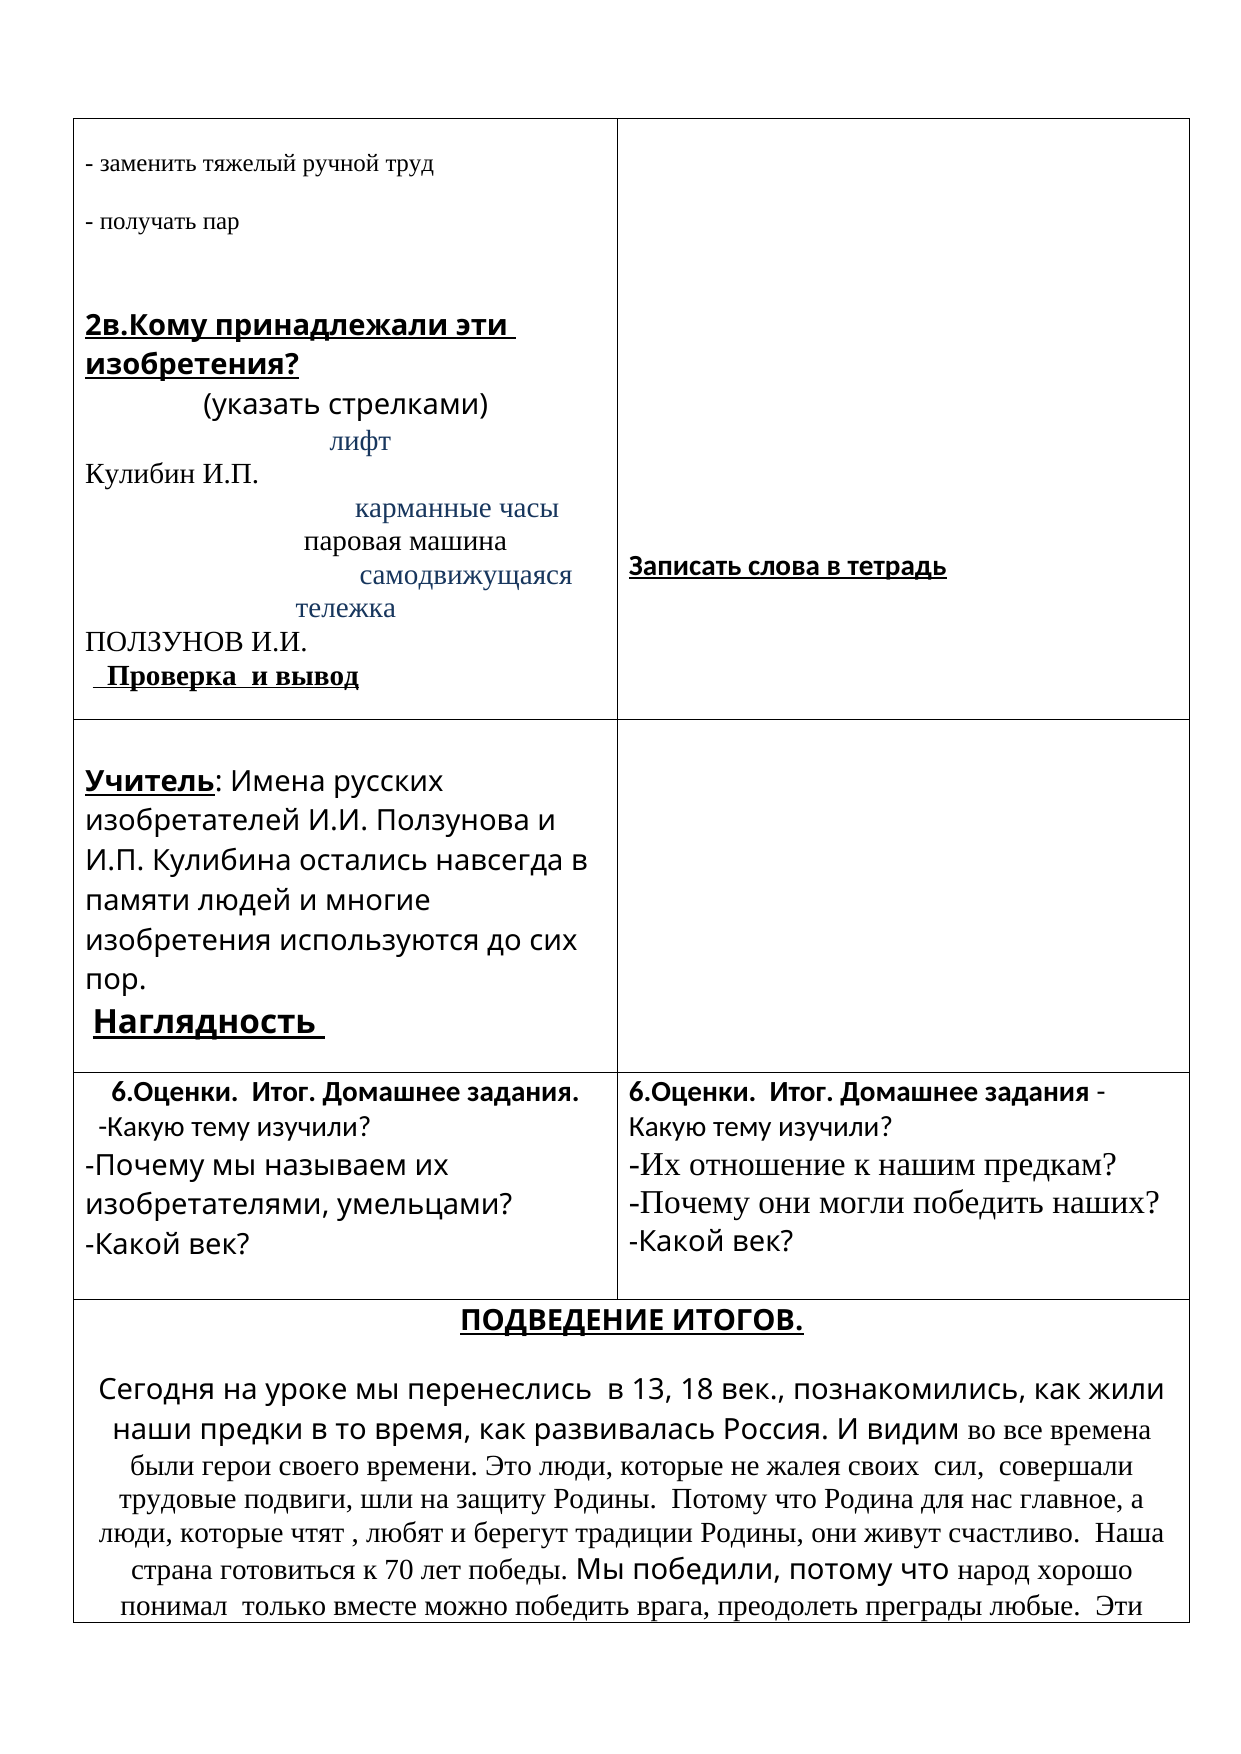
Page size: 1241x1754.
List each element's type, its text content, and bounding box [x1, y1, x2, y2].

table_cell 6.Оценки. Итог. Домашнее задания -Какую тему изучили? -Их отношение к нашим предкам? -Почему они могли победить наших? -Какой век? [618, 1073, 1189, 1298]
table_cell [618, 119, 1189, 719]
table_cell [74, 119, 617, 719]
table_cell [74, 1300, 1189, 1622]
table_cell 6.Оценки. Итог. Домашнее задания. -Какую тему изучили? -Почему мы называем их изобретателями, умельцами? -Какой век? [74, 1073, 617, 1298]
table_cell Учитель: Имена русских изобретателей И.И. Ползунова и И.П. Кулибина остались навсегда в памяти людей и многие изобретения используются до сих пор. Наглядность [74, 720, 617, 1072]
table_cell [618, 720, 1189, 1072]
